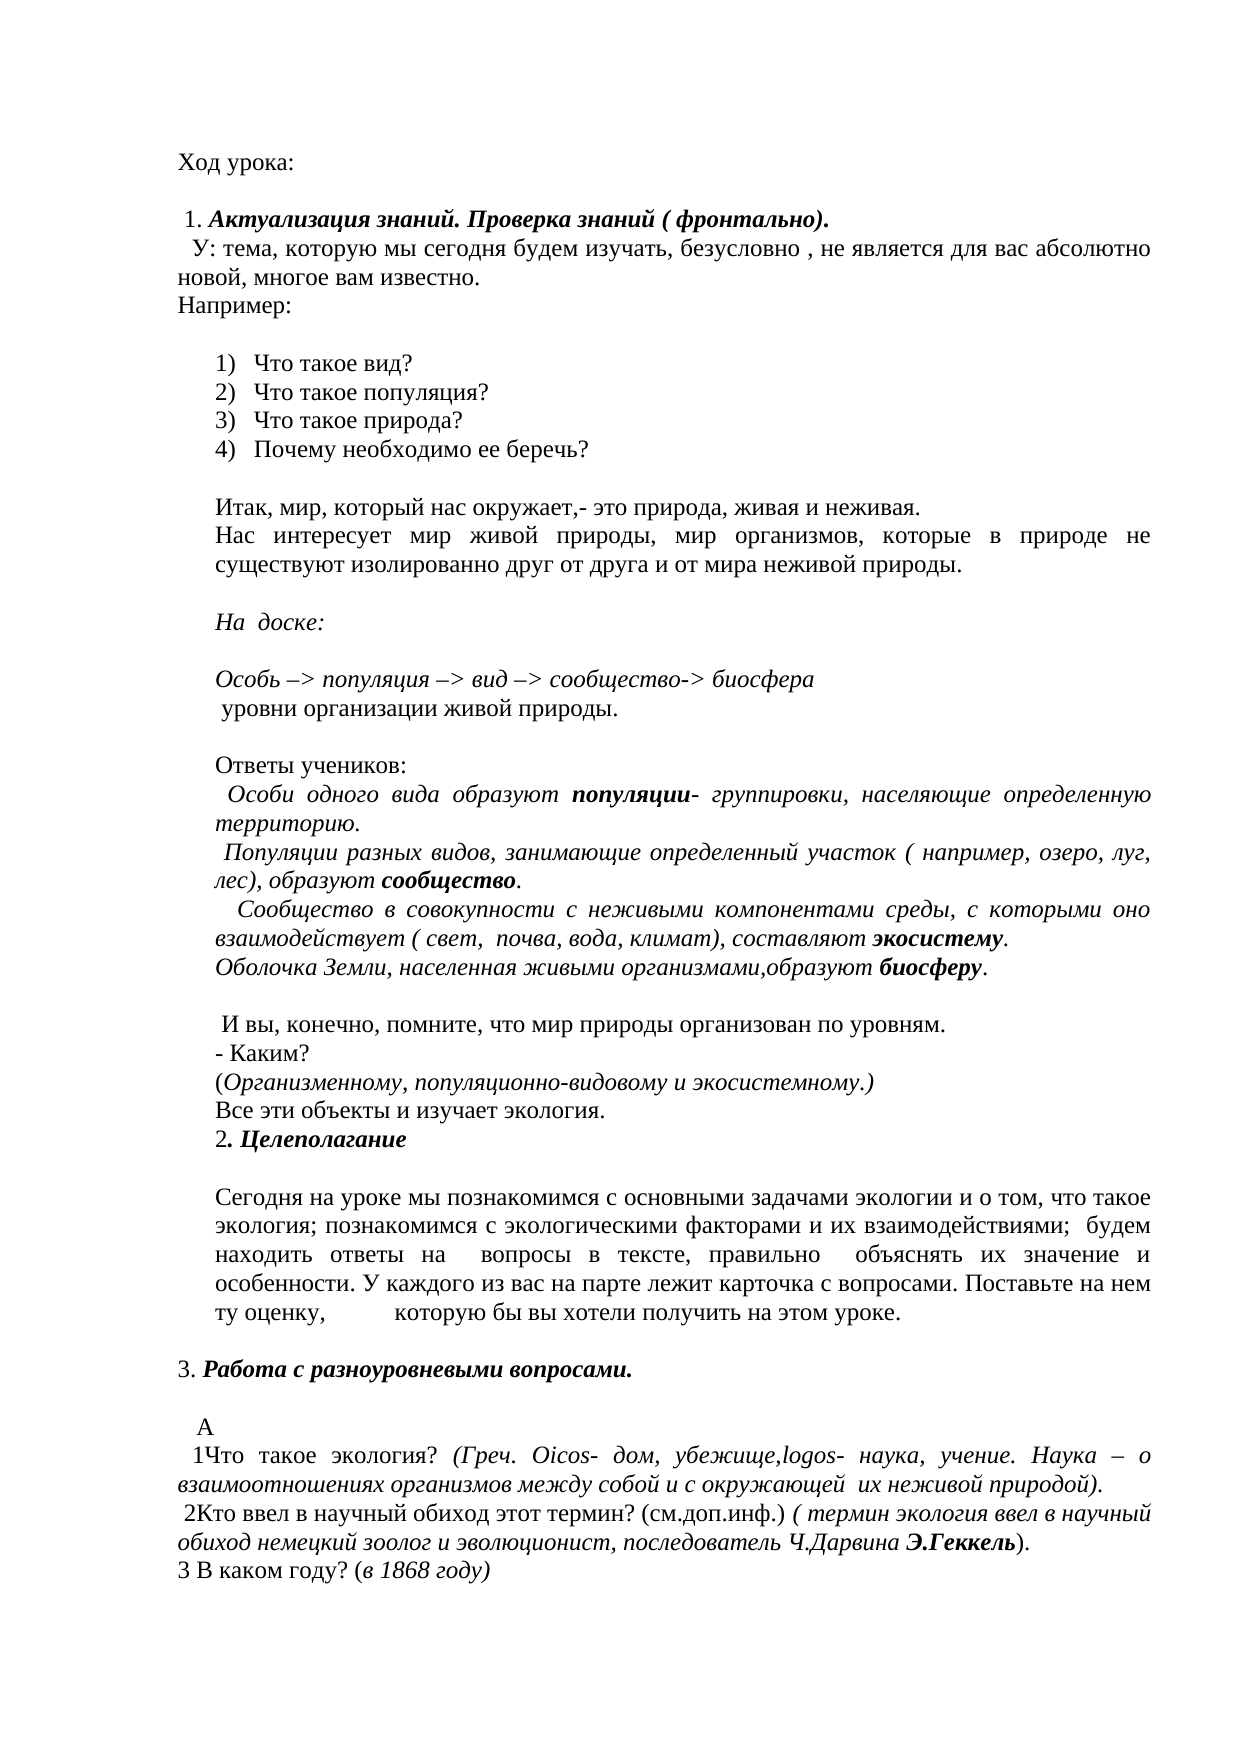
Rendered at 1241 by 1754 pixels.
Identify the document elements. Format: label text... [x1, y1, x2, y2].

text Например: [177, 291, 1152, 319]
text У: тема, которую мы сегодня будем изучать, безусловно , не является для вас абсолютно новой, многое вам известно. [177, 233, 1152, 291]
text На доске: [215, 607, 1152, 636]
text Ход урока: [177, 147, 1152, 176]
text Особи одного вида образуют популяции- группировки, населяющие определенную территорию. [215, 779, 1152, 837]
list Что такое популяция? [215, 377, 1152, 406]
text Сообщество в совокупности с неживыми компонентами среды, с которыми оно взаимодействует ( свет, почва, вода, климат), составляют экосистему. [215, 894, 1152, 952]
text А [196, 1412, 1152, 1441]
text 1. Актуализация знаний. Проверка знаний ( фронтально). [177, 204, 1152, 233]
text Сегодня на уроке мы познакомимся с основными задачами экологии и о том, что такое экология; познакомимся с экологическими факторами и их взаимодействиями; будем находить ответы на вопросы в тексте, правильно объяснять их значение и особенности. У каждого из вас на парте лежит карточка с вопросами. Поставьте на нем ту оценку, которую бы вы хотели получить на этом уроке. [215, 1182, 1152, 1326]
text Все эти объекты и изучает экология. [215, 1096, 1152, 1124]
text 2. Целеполагание [215, 1124, 1152, 1153]
text - Каким? [215, 1038, 1152, 1067]
list Почему необходимо ее беречь? [215, 434, 1152, 463]
text 3. Работа с разноуровневыми вопросами. [177, 1354, 1152, 1383]
text 1Что такое экология? (Греч. Oicos- дом, убежище,logos- наука, учение. Наука – о взаимоотношениях организмов между собой и с окружающей их неживой природой). [177, 1441, 1152, 1498]
list Что такое природа? [215, 406, 1152, 434]
text уровни организации живой природы. [215, 693, 1152, 722]
text 3 В каком году? (в 1868 году) [177, 1556, 1152, 1584]
text 2Кто ввел в научный обиход этот термин? (см.доп.инф.) ( термин экология ввел в научный обиход немецкий зоолог и эволюционист, последователь Ч.Дарвина Э.Геккель). [177, 1498, 1152, 1556]
text Популяции разных видов, занимающие определенный участок ( например, озеро, луг, лес), образуют сообщество. [215, 837, 1152, 894]
list Что такое вид? [215, 348, 1152, 377]
text Особь –> популяция –> вид –> сообщество-> биосфера [215, 664, 1152, 693]
text Оболочка Земли, населенная живыми организмами,образуют биосферу. [215, 952, 1152, 981]
text (Организменному, популяционно-видовому и экосистемному.) [215, 1067, 1152, 1096]
text И вы, конечно, помните, что мир природы организован по уровням. [215, 1009, 1152, 1038]
text Итак, мир, который нас окружает,- это природа, живая и неживая. [215, 492, 1152, 521]
text Ответы учеников: [215, 751, 1152, 779]
text Нас интересует мир живой природы, мир организмов, которые в природе не существуют изолированно друг от друга и от мира неживой природы. [215, 521, 1152, 578]
